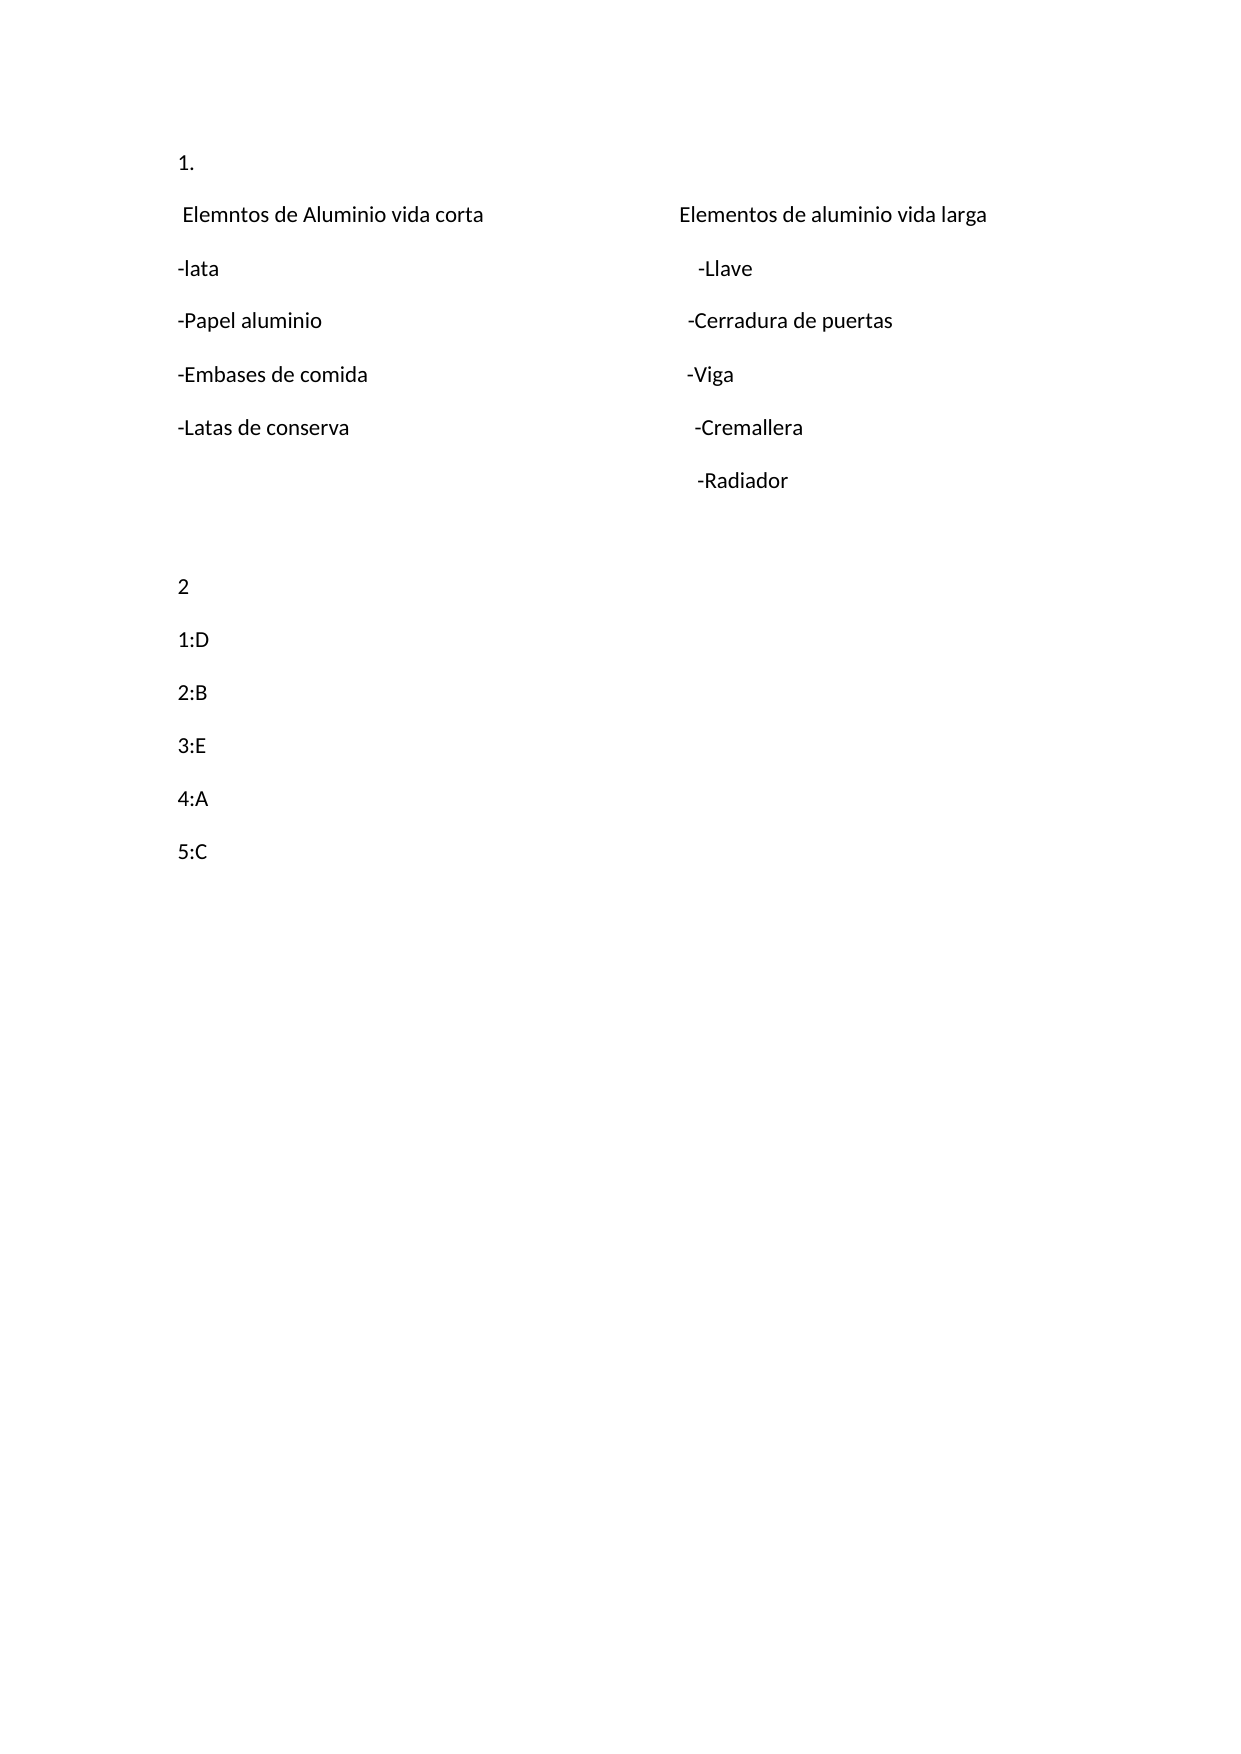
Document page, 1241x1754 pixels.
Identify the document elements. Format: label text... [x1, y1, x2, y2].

text -Embases de comida -Viga [177, 360, 1063, 388]
text 1. [177, 148, 1063, 176]
text 3:E [177, 731, 1063, 759]
text 2:B [177, 678, 1063, 706]
text -lata -Llave [177, 254, 1063, 282]
text 4:A [177, 784, 1063, 812]
text 5:C [177, 837, 1063, 865]
text -Papel aluminio -Cerradura de puertas [177, 307, 1063, 335]
text Elemntos de Aluminio vida corta Elementos de aluminio vida larga [177, 201, 1063, 229]
text 2 [177, 572, 1063, 600]
text -Radiador [177, 466, 1063, 494]
text 1:D [177, 625, 1063, 653]
text -Latas de conserva -Cremallera [177, 413, 1063, 441]
